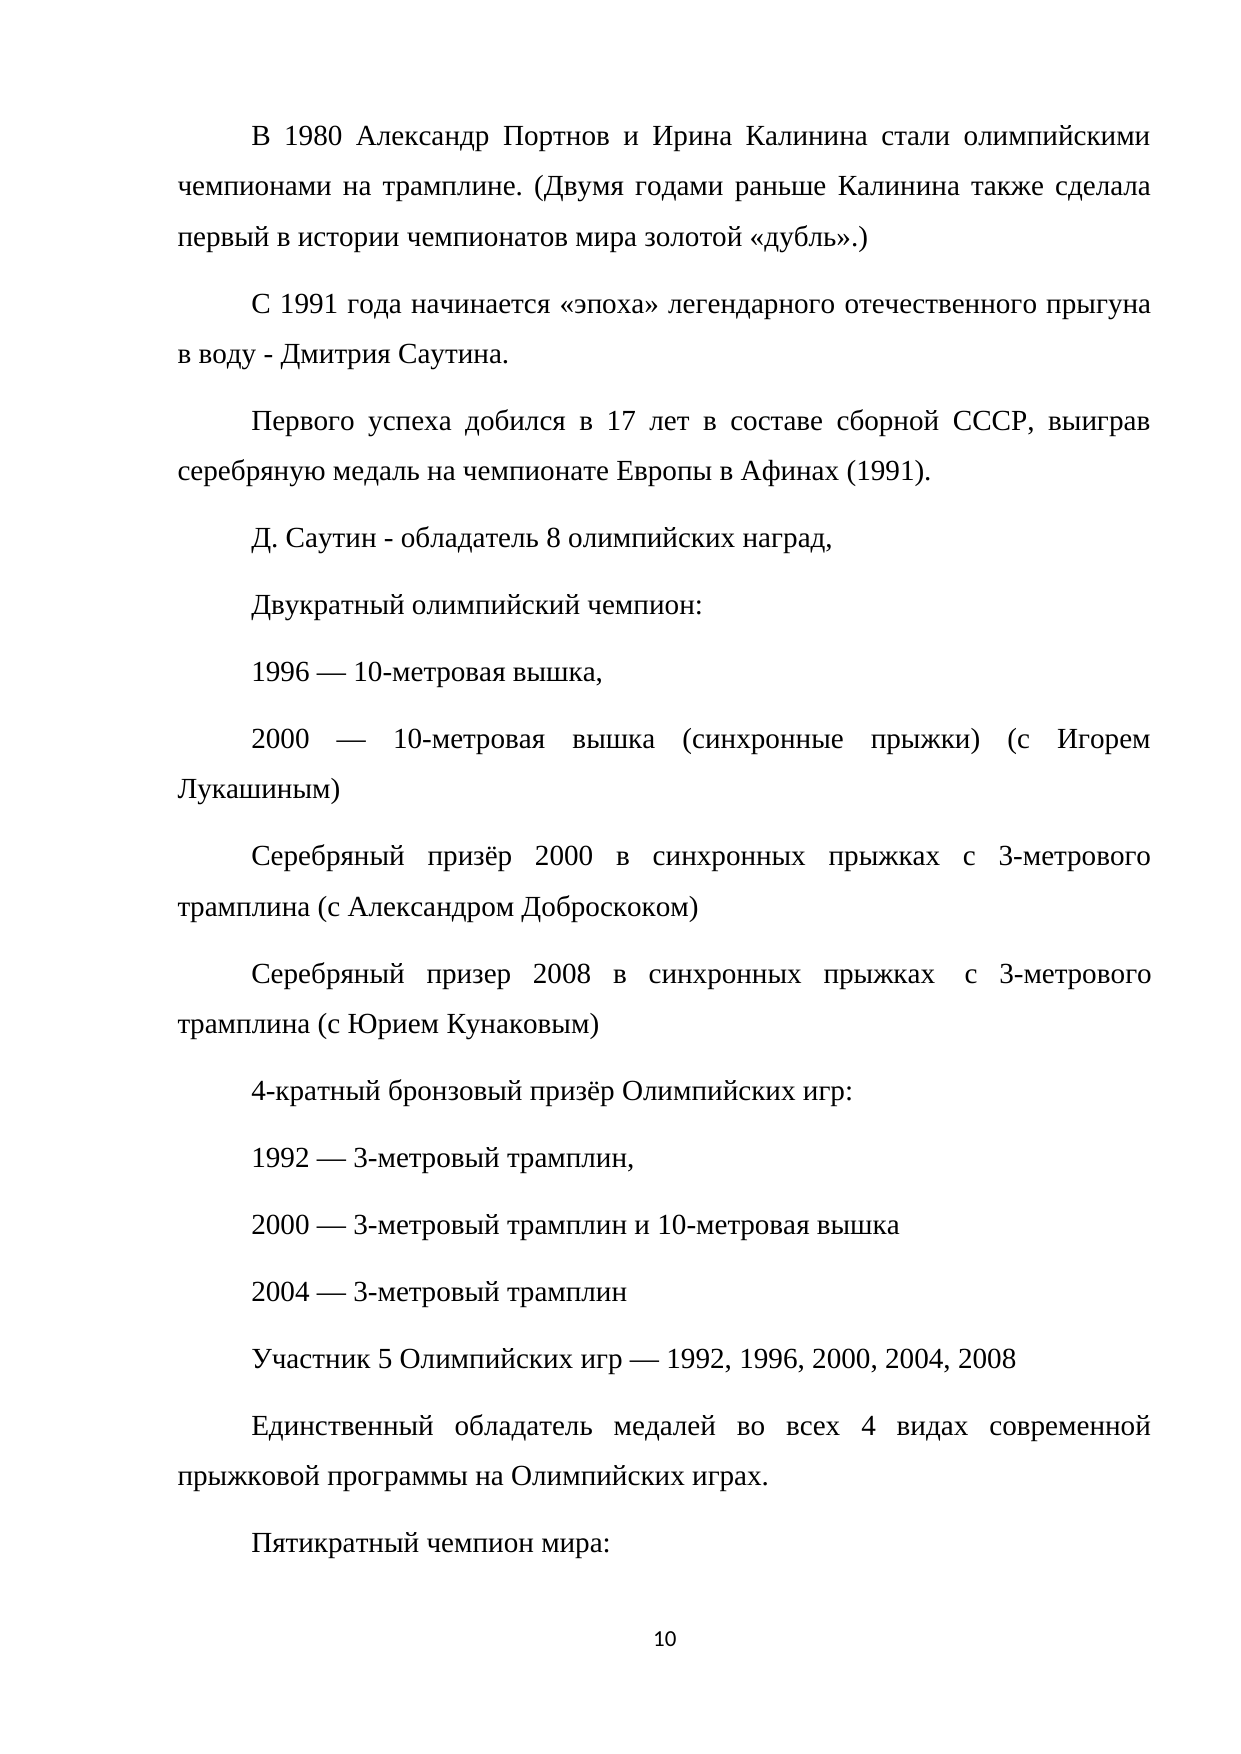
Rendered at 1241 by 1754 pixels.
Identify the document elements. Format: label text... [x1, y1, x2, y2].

text В 1980 Александр Портнов и Ирина Калинина стали олимпийскими чемпионами на трамплине. (Двумя годами раньше Калинина также сделала первый в истории чемпионатов мира золотой «дубль».) [177, 118, 1152, 252]
text С 1991 года начинается «эпоха» легендарного отечественного прыгуна в воду - Дмитрия Саутина. [177, 286, 1152, 369]
text Пятикратный чемпион мира: [177, 1525, 1152, 1559]
text 2000 — 3-метровый трамплин и 10-метровая вышка [177, 1207, 1152, 1241]
text Первого успеха добился в 17 лет в составе сборной СССР, выиграв серебряную медаль на чемпионате Европы в Афинах (1991). [177, 403, 1152, 487]
text Серебряный призёр 2000 в синхронных прыжках с 3-метрового трамплина (с Александром Доброскоком) [177, 838, 1152, 922]
text 2000 — 10-метровая вышка (синхронные прыжки) (с Игорем Лукашиным) [177, 721, 1152, 805]
text Единственный обладатель медалей во всех 4 видах современной прыжковой программы на Олимпийских играх. [177, 1408, 1152, 1492]
text Двукратный олимпийский чемпион: [177, 587, 1152, 621]
text Серебряный призер 2008 в синхронных прыжках с 3-метрового трамплина (с Юрием Кунаковым) [177, 956, 1152, 1040]
text 2004 — 3-метровый трамплин [177, 1274, 1152, 1308]
text 1996 — 10-метровая вышка, [177, 654, 1152, 688]
text 4-кратный бронзовый призёр Олимпийских игр: [177, 1073, 1152, 1107]
text Д. Саутин - обладатель 8 олимпийских наград, [177, 520, 1152, 554]
text Участник 5 Олимпийских игр — 1992, 1996, 2000, 2004, 2008 [177, 1341, 1152, 1374]
text 1992 — 3-метровый трамплин, [177, 1140, 1152, 1174]
